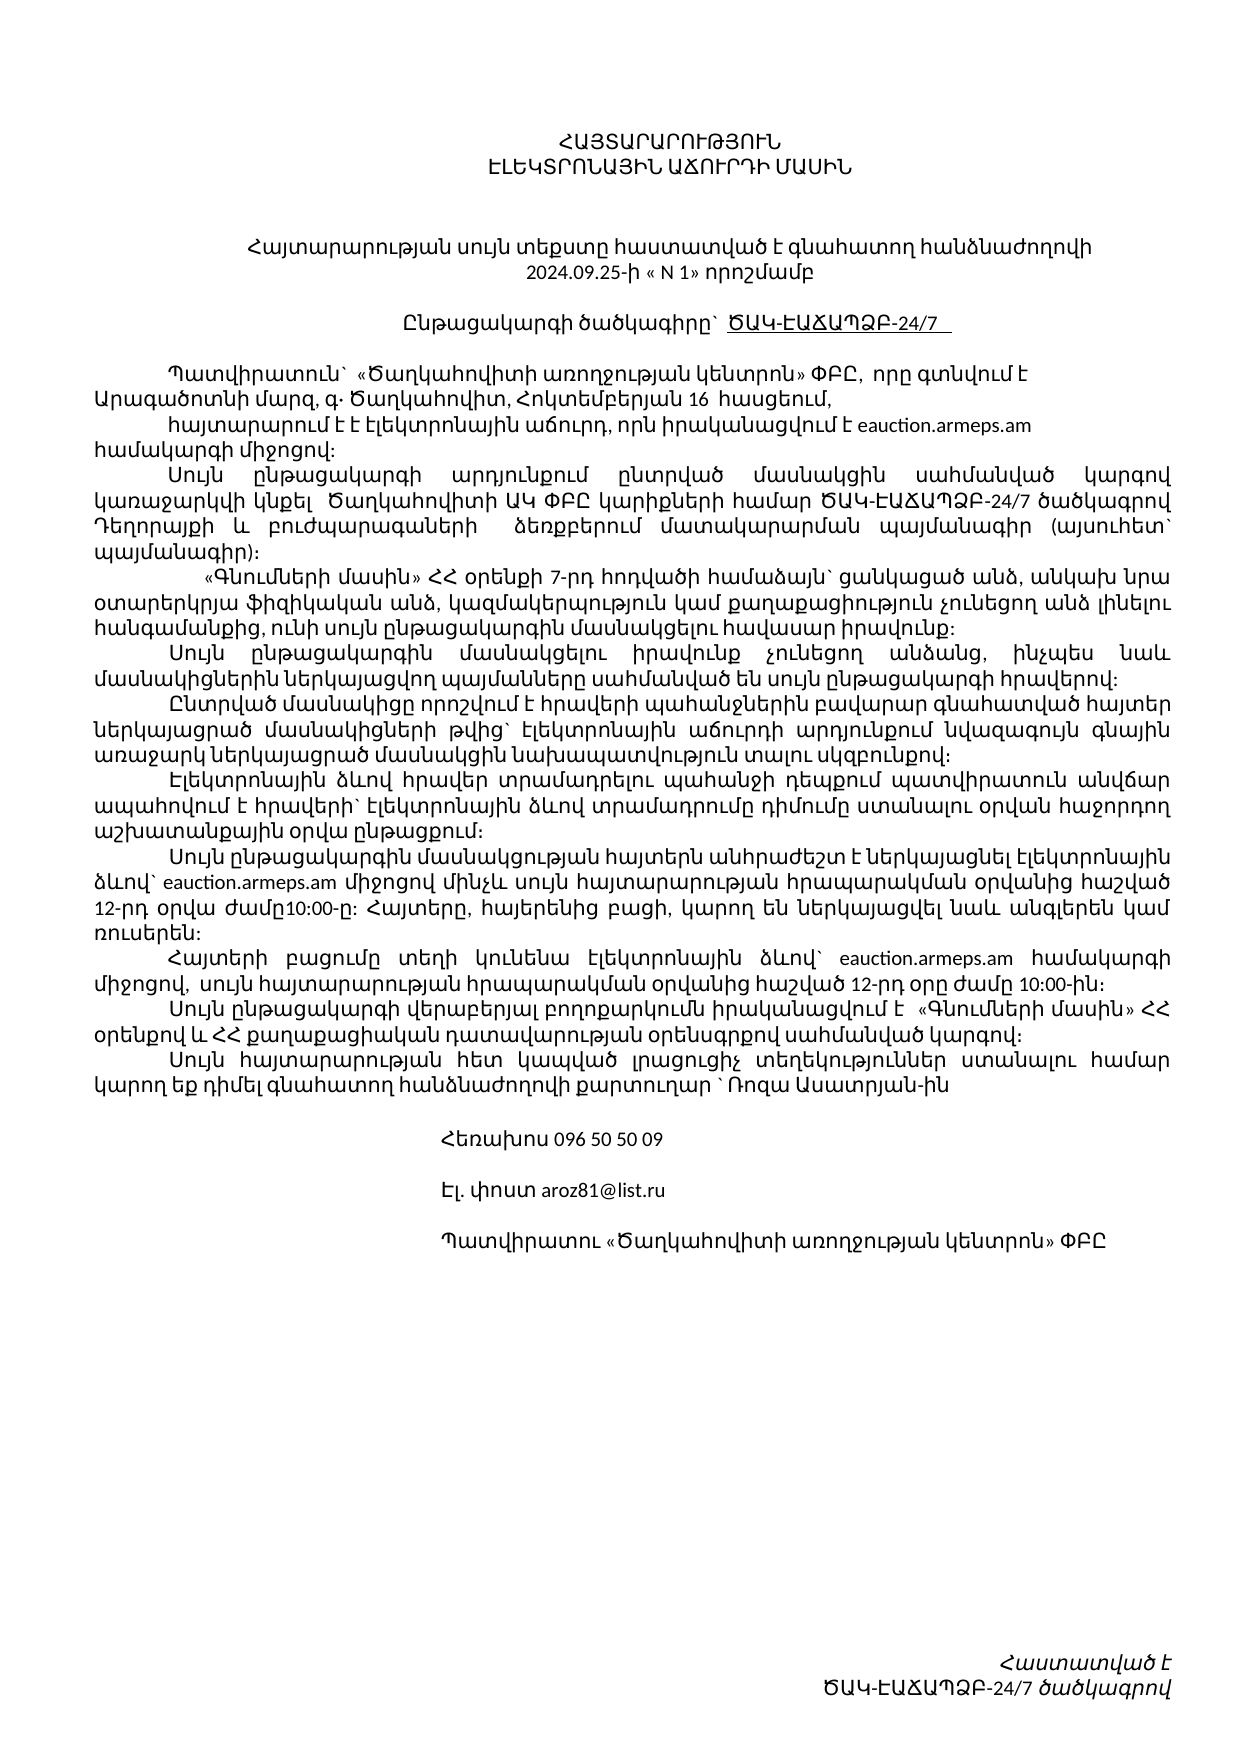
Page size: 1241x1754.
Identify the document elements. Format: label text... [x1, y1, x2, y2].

text Էլ. փոստ aroz81@list.ru [94, 1177, 1171, 1203]
text Ընթացակարգի ծածկագիրը` ԾԱԿ-ԷԱՃԱՊՁԲ-24/7 [94, 310, 1171, 336]
text Սույն ընթացակարգին մասնակցելու իրավունք չունեցող անձանց, ինչպես նաև մասնակիցներին ներկայացվող պայմանները սահմանված են սույն ընթացակարգի հրավերով: [94, 641, 1171, 691]
text Սույն ընթացակարգին մասնակցության հայտերն անհրաժեշտ է ներկայացնել էլեկտրոնային ձևով` eauction.armeps.am միջոցով մինչև սույն հայտարարության հրապարակման օրվանից հաշված 12-րդ օրվա ժամը10:00-ը: Հայտերը, հայերենից բացի, կարող են ներկայացվել նաև անգլերեն կամ ռուսերեն: [94, 844, 1171, 946]
text Ընտրված մասնակիցը որոշվում է հրավերի պահանջներին բավարար գնահատված հայտեր ներկայացրած մասնակիցների թվից` էլեկտրոնային աճուրդի արդյունքում նվազագույն գնային առաջարկ ներկայացրած մասնակցին նախապատվություն տալու սկզբունքով։ [94, 691, 1171, 768]
text ԷԼԵԿՏՐՈՆԱՅԻՆ ԱՃՈՒՐԴԻ ՄԱՍԻՆ [94, 154, 1171, 180]
text ԾԱԿ-ԷԱՃԱՊՁԲ-24/7 ծածկագրով [94, 1675, 1171, 1701]
text Սույն ընթացակարգի վերաբերյալ բողոքարկումն իրականացվում է «Գնումների մասին» ՀՀ օրենքով և ՀՀ քաղաքացիական դատավարության օրենսգրքով սահմանված կարգով։ [94, 996, 1171, 1047]
text Սույն հայտարարության հետ կապված լրացուցիչ տեղեկություններ ստանալու համար կարող եք դիմել գնահատող հանձնաժողովի քարտուղար ` Ռոզա Ասատրյան-ին [94, 1047, 1171, 1098]
text Հեռախոս 096 50 50 09 [94, 1126, 1171, 1152]
text Հաստատված է [94, 1650, 1171, 1675]
text Էլեկտրոնային ձևով հրավեր տրամադրելու պահանջի դեպքում պատվիրատուն անվճար ապահովում է հրավերի` էլեկտրոնային ձևով տրամադրումը դիմումը ստանալու օրվան հաջորդող աշխատանքային օրվա ընթացքում։ [94, 768, 1171, 844]
text Պատվիրատուն` «Ծաղկահովիտի առողջության կենտրոն» ՓԲԸ, որը գտնվում է Արագածոտնի մարզ, գ· Ծաղկահովիտ, Հոկտեմբերյան 16 հասցեում, [94, 361, 1171, 412]
text հայտարարում է է էլեկտրոնային աճուրդ, որն իրականացվում է eauction.armeps.am համակարգի միջոցով: [94, 412, 1171, 463]
text Պատվիրատու «Ծաղկահովիտի առողջության կենտրոն» ՓԲԸ [94, 1228, 1171, 1253]
text Հայտարարության սույն տեքստը հաստատված է գնահատող հանձնաժողովի [94, 234, 1171, 259]
text «Գնումների մասին» ՀՀ օրենքի 7-րդ հոդվածի համաձայն` ցանկացած անձ, անկախ նրա օտարերկրյա ֆիզիկական անձ, կազմակերպություն կամ քաղաքացիություն չունեցող անձ լինելու հանգամանքից, ունի սույն ընթացակարգին մասնակցելու հավասար իրավունք: [94, 564, 1171, 641]
text ՀԱՅՏԱՐԱՐՈՒԹՅՈՒՆ [94, 129, 1171, 154]
text 2024.09.25 -ի « N 1» որոշմամբ [94, 259, 1171, 285]
text Սույն ընթացակարգի արդյունքում ընտրված մասնակցին սահմանված կարգով կառաջարկվի կնքել Ծաղկահովիտի ԱԿ ՓԲԸ կարիքների համար ԾԱԿ-ԷԱՃԱՊՁԲ-24/7 ծածկագրով Դեղորայքի և բուժպարագաների ձեռքբերում մատակարարման պայմանագիր (այսուհետ` պայմանագիր)։ [94, 463, 1171, 564]
text Հայտերի բացումը տեղի կունենա էլեկտրոնային ձևով` eauction.armeps.am համակարգի միջոցով, սույն հայտարարության հրապարակման օրվանից հաշված 12-րդ օրը ժամը 10:00-ին։ [94, 946, 1171, 996]
